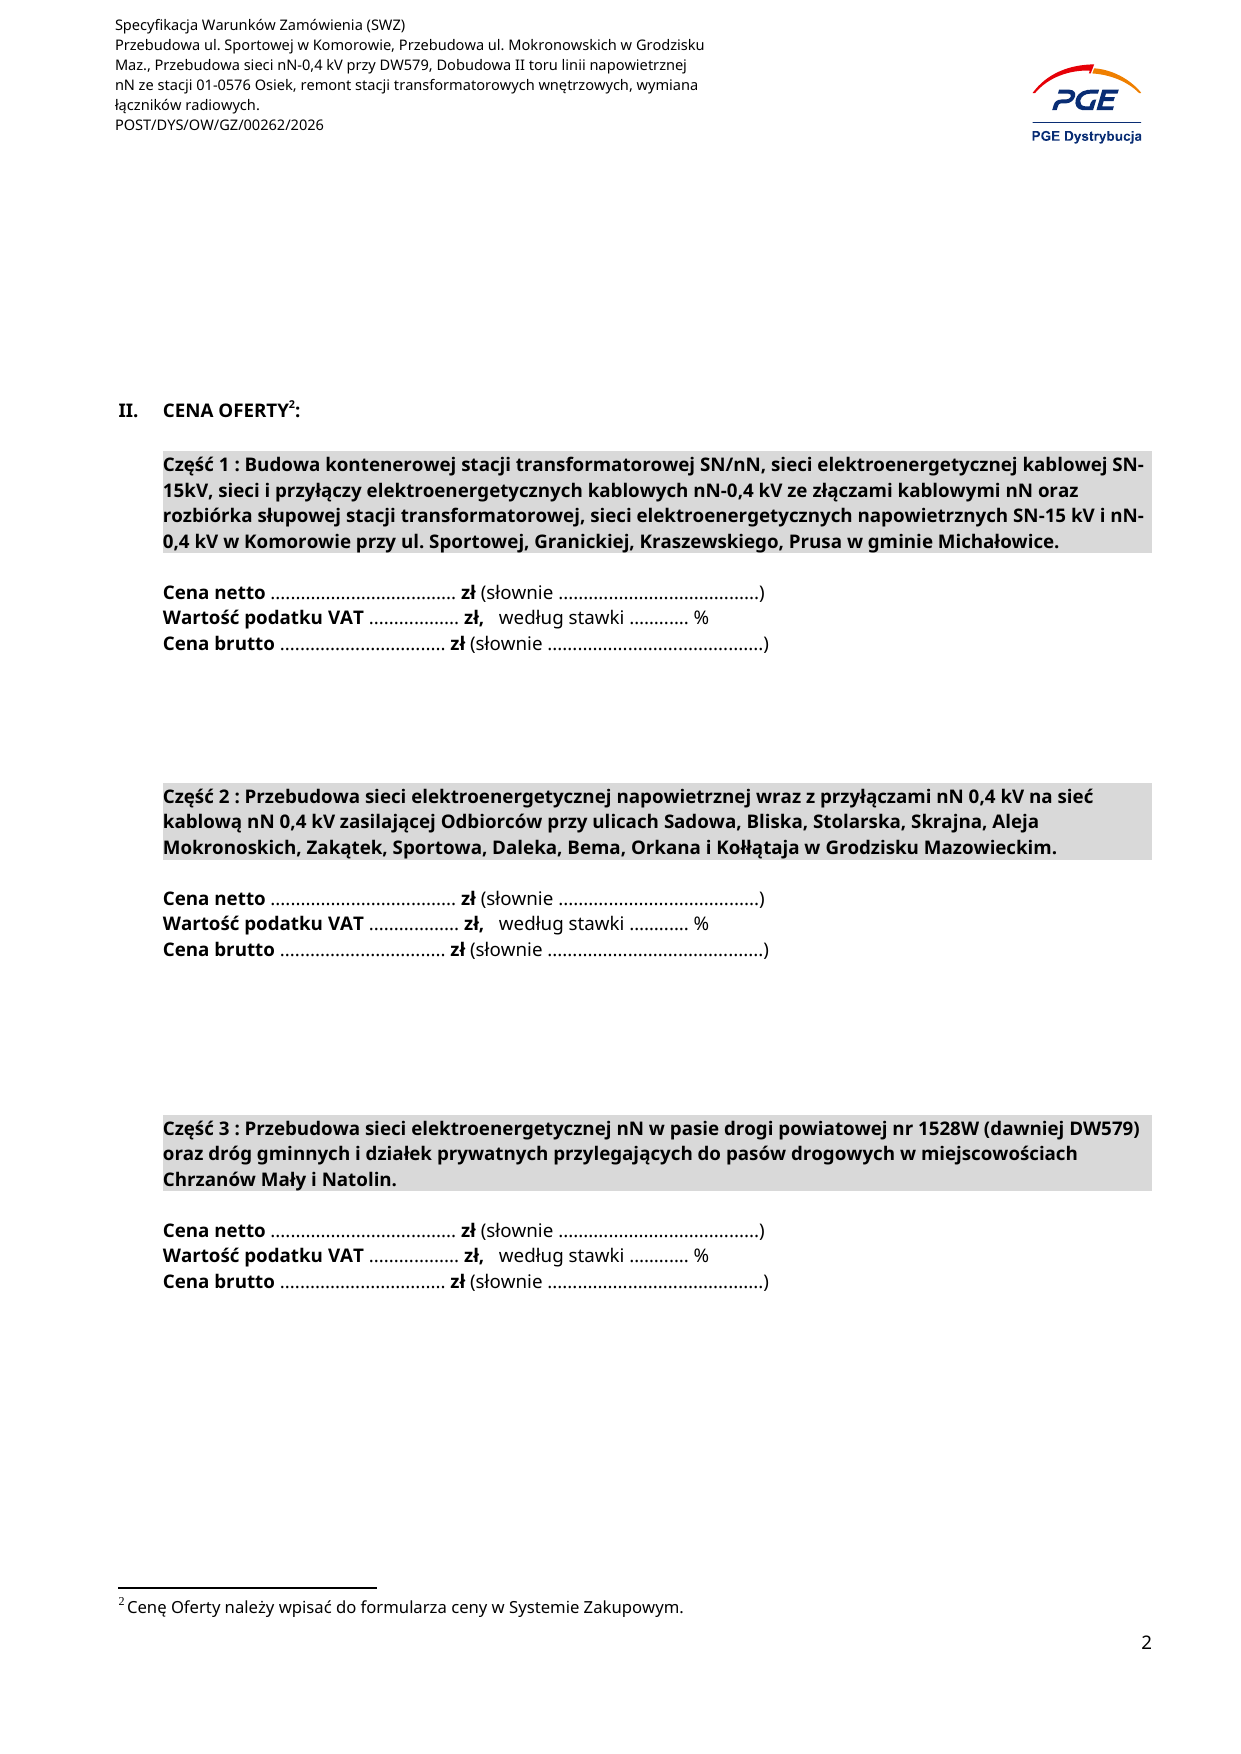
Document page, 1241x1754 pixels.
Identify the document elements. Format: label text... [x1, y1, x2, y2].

list Cena brutto ................................. zł (słownie ...........................................) [163, 1268, 1152, 1293]
list Część 2 : Przebudowa sieci elektroenergetycznej napowietrznej wraz z przyłączami nN 0,4 kV na sieć kablową nN 0,4 kV zasilającej Odbiorców przy ulicach Sadowa, Bliska, Stolarska, Skrajna, Aleja Mokronoskich, Zakątek, Sportowa, Daleka, Bema, Orkana i Kołłątaja w Grodzisku Mazowieckim. [163, 783, 1152, 860]
list Część 1 : Budowa kontenerowej stacji transformatorowej SN/nN, sieci elektroenergetycznej kablowej SN-15kV, sieci i przyłączy elektroenergetycznych kablowych nN-0,4 kV ze złączami kablowymi nN oraz rozbiórka słupowej stacji transformatorowej, sieci elektroenergetycznych napowietrznych SN-15 kV i nN-0,4 kV w Komorowie przy ul. Sportowej, Granickiej, Kraszewskiego, Prusa w gminie Michałowice. [163, 451, 1152, 553]
subtitle CENA OFERTY: [118, 397, 1152, 422]
list Cena brutto ................................. zł (słownie ...........................................) [163, 630, 1152, 656]
list Cena netto ..................................... zł (słownie ........................................) [163, 885, 1152, 911]
list Wartość podatku VAT .................. zł, według stawki ……..…. % [163, 1242, 1152, 1268]
list Wartość podatku VAT .................. zł, według stawki ……..…. % [163, 604, 1152, 630]
list Cena brutto ................................. zł (słownie ...........................................) [163, 936, 1152, 962]
list Wartość podatku VAT .................. zł, według stawki ……..…. % [163, 911, 1152, 936]
list Część 3 : Przebudowa sieci elektroenergetycznej nN w pasie drogi powiatowej nr 1528W (dawniej DW579) oraz dróg gminnych i działek prywatnych przylegających do pasów drogowych w miejscowościach Chrzanów Mały i Natolin. [163, 1115, 1152, 1191]
list Cena netto ..................................... zł (słownie ........................................) [163, 579, 1152, 604]
list Cena netto ..................................... zł (słownie ........................................) [163, 1217, 1152, 1242]
